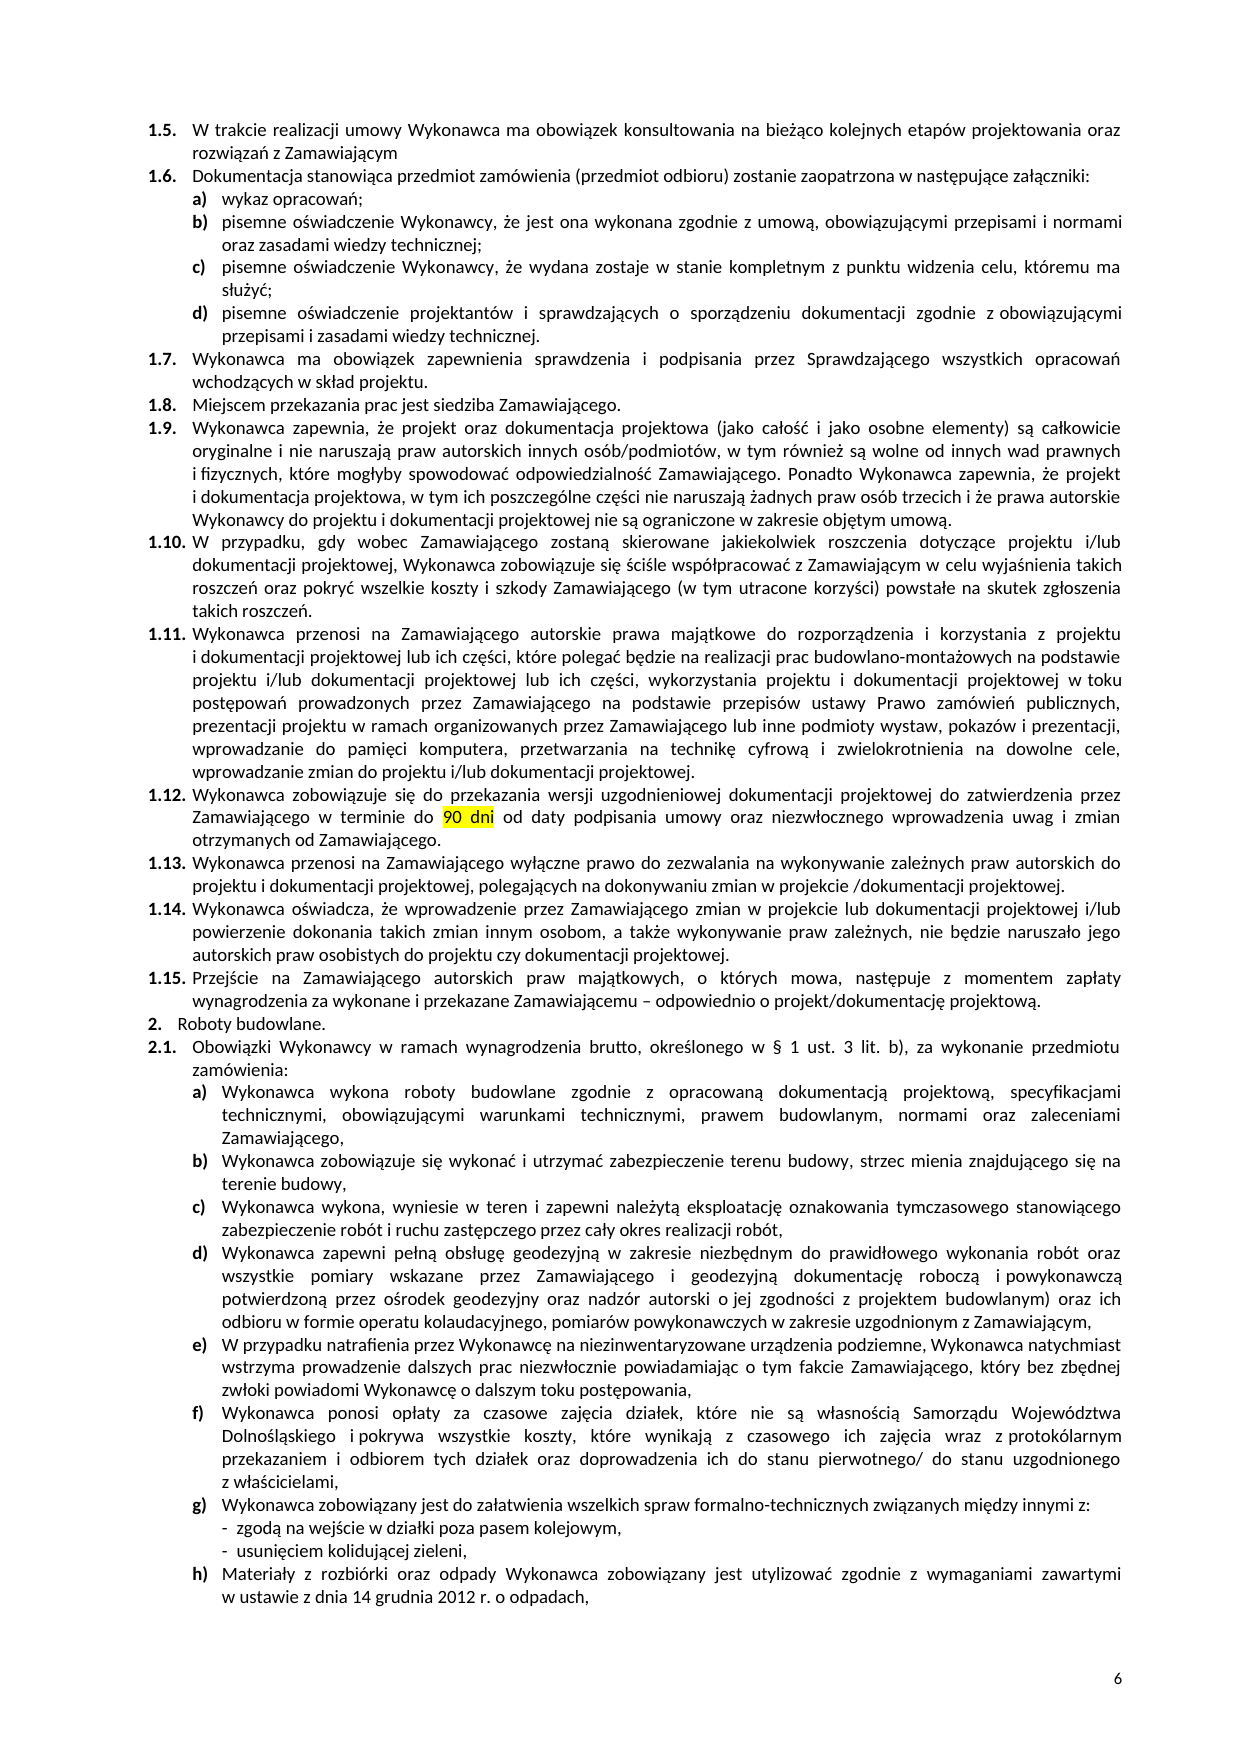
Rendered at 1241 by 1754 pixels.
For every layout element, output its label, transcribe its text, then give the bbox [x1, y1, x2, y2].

list Wykonawca zapewnia, że projekt oraz dokumentacja projektowa (jako całość i jako osobne elementy) są całkowicie oryginalne i nie naruszają praw autorskich innych osób/podmiotów, w tym również są wolne od innych wad prawnych i fizycznych, które mogłyby spowodować odpowiedzialność Zamawiającego. Ponadto Wykonawca zapewnia, że projekt i dokumentacja projektowa, w tym ich poszczególne części nie naruszają żadnych praw osób trzecich i że prawa autorskie Wykonawcy do projektu i dokumentacji projektowej nie są ograniczone w zakresie objętym umową. [148, 416, 1122, 531]
text - zgodą na wejście w działki poza pasem kolejowym, [222, 1516, 1122, 1539]
list wykaz opracowań; [192, 187, 1122, 210]
list W przypadku natrafienia przez Wykonawcę na niezinwentaryzowane urządzenia podziemne, Wykonawca natychmiast wstrzyma prowadzenie dalszych prac niezwłocznie powiadamiając o tym fakcie Zamawiającego, który bez zbędnej zwłoki powiadomi Wykonawcę o dalszym toku postępowania, [192, 1333, 1122, 1401]
list Wykonawca oświadcza, że wprowadzenie przez Zamawiającego zmian w projekcie lub dokumentacji projektowej i/lub powierzenie dokonania takich zmian innym osobom, a także wykonywanie praw zależnych, nie będzie naruszało jego autorskich praw osobistych do projektu czy dokumentacji projektowej. [148, 897, 1122, 966]
list Roboty budowlane. [148, 1012, 1122, 1035]
list Dokumentacja stanowiąca przedmiot zamówienia (przedmiot odbioru) zostanie zaopatrzona w następujące załączniki: [148, 164, 1122, 187]
list Wykonawca wykona roboty budowlane zgodnie z opracowaną dokumentacją projektową, specyfikacjami technicznymi, obowiązującymi warunkami technicznymi, prawem budowlanym, normami oraz zaleceniami Zamawiającego, [192, 1081, 1122, 1149]
list pisemne oświadczenie projektantów i sprawdzających o sporządzeniu dokumentacji zgodnie z obowiązującymi przepisami i zasadami wiedzy technicznej. [192, 301, 1122, 347]
list pisemne oświadczenie Wykonawcy, że jest ona wykonana zgodnie z umową, obowiązującymi przepisami i normami oraz zasadami wiedzy technicznej; [192, 210, 1122, 256]
list pisemne oświadczenie Wykonawcy, że wydana zostaje w stanie kompletnym z punktu widzenia celu, któremu ma służyć; [192, 256, 1122, 301]
list Wykonawca zobowiązuje się wykonać i utrzymać zabezpieczenie terenu budowy, strzec mienia znajdującego się na terenie budowy, [192, 1149, 1122, 1195]
list Wykonawca przenosi na Zamawiającego wyłączne prawo do zezwalania na wykonywanie zależnych praw autorskich do projektu i dokumentacji projektowej, polegających na dokonywaniu zmian w projekcie /dokumentacji projektowej. [148, 851, 1122, 897]
list Wykonawca przenosi na Zamawiającego autorskie prawa majątkowe do rozporządzenia i korzystania z projektu i dokumentacji projektowej lub ich części, które polegać będzie na realizacji prac budowlano-montażowych na podstawie projektu i/lub dokumentacji projektowej lub ich części, wykorzystania projektu i dokumentacji projektowej w toku postępowań prowadzonych przez Zamawiającego na podstawie przepisów ustawy Prawo zamówień publicznych, prezentacji projektu w ramach organizowanych przez Zamawiającego lub inne podmioty wystaw, pokazów i prezentacji, wprowadzanie do pamięci komputera, przetwarzania na technikę cyfrową i zwielokrotnienia na dowolne cele, wprowadzanie zmian do projektu i/lub dokumentacji projektowej. [148, 622, 1122, 783]
text - usunięciem kolidującej zieleni, [222, 1539, 1122, 1562]
text 2.1. Obowiązki Wykonawcy w ramach wynagrodzenia brutto, określonego w § 1 ust. 3 lit. b), za wykonanie przedmiotu zamówienia: [148, 1035, 1122, 1081]
list Wykonawca ponosi opłaty za czasowe zajęcia działek, które nie są własnością Samorządu Województwa Dolnośląskiego i pokrywa wszystkie koszty, które wynikają z czasowego ich zajęcia wraz z protokólarnym przekazaniem i odbiorem tych działek oraz doprowadzenia ich do stanu pierwotnego/ do stanu uzgodnionego z właścicielami, [192, 1401, 1122, 1493]
list Wykonawca ma obowiązek zapewnienia sprawdzenia i podpisania przez Sprawdzającego wszystkich opracowań wchodzących w skład projektu. [148, 347, 1122, 393]
list W trakcie realizacji umowy Wykonawca ma obowiązek konsultowania na bieżąco kolejnych etapów projektowania oraz rozwiązań z Zamawiającym [148, 118, 1122, 164]
list Przejście na Zamawiającego autorskich praw majątkowych, o których mowa, następuje z momentem zapłaty wynagrodzenia za wykonane i przekazane Zamawiającemu – odpowiednio o projekt/dokumentację projektową. [148, 966, 1122, 1012]
list Wykonawca wykona, wyniesie w teren i zapewni należytą eksploatację oznakowania tymczasowego stanowiącego zabezpieczenie robót i ruchu zastępczego przez cały okres realizacji robót, [192, 1195, 1122, 1241]
list W przypadku, gdy wobec Zamawiającego zostaną skierowane jakiekolwiek roszczenia dotyczące projektu i/lub dokumentacji projektowej, Wykonawca zobowiązuje się ściśle współpracować z Zamawiającym w celu wyjaśnienia takich roszczeń oraz pokryć wszelkie koszty i szkody Zamawiającego (w tym utracone korzyści) powstałe na skutek zgłoszenia takich roszczeń. [148, 531, 1122, 622]
list Wykonawca zapewni pełną obsługę geodezyjną w zakresie niezbędnym do prawidłowego wykonania robót oraz wszystkie pomiary wskazane przez Zamawiającego i geodezyjną dokumentację roboczą i powykonawczą potwierdzoną przez ośrodek geodezyjny oraz nadzór autorski o jej zgodności z projektem budowlanym) oraz ich odbioru w formie operatu kolaudacyjnego, pomiarów powykonawczych w zakresie uzgodnionym z Zamawiającym, [192, 1241, 1122, 1333]
list Miejscem przekazania prac jest siedziba Zamawiającego. [148, 393, 1122, 416]
list Wykonawca zobowiązany jest do załatwienia wszelkich spraw formalno-technicznych związanych między innymi z: [192, 1493, 1122, 1516]
list Wykonawca zobowiązuje się do przekazania wersji uzgodnieniowej dokumentacji projektowej do zatwierdzenia przez Zamawiającego w terminie do 90 dni od daty podpisania umowy oraz niezwłocznego wprowadzenia uwag i zmian otrzymanych od Zamawiającego. [148, 783, 1122, 851]
list Materiały z rozbiórki oraz odpady Wykonawca zobowiązany jest utylizować zgodnie z wymaganiami zawartymi w ustawie z dnia 14 grudnia 2012 r. o odpadach, [192, 1562, 1122, 1608]
